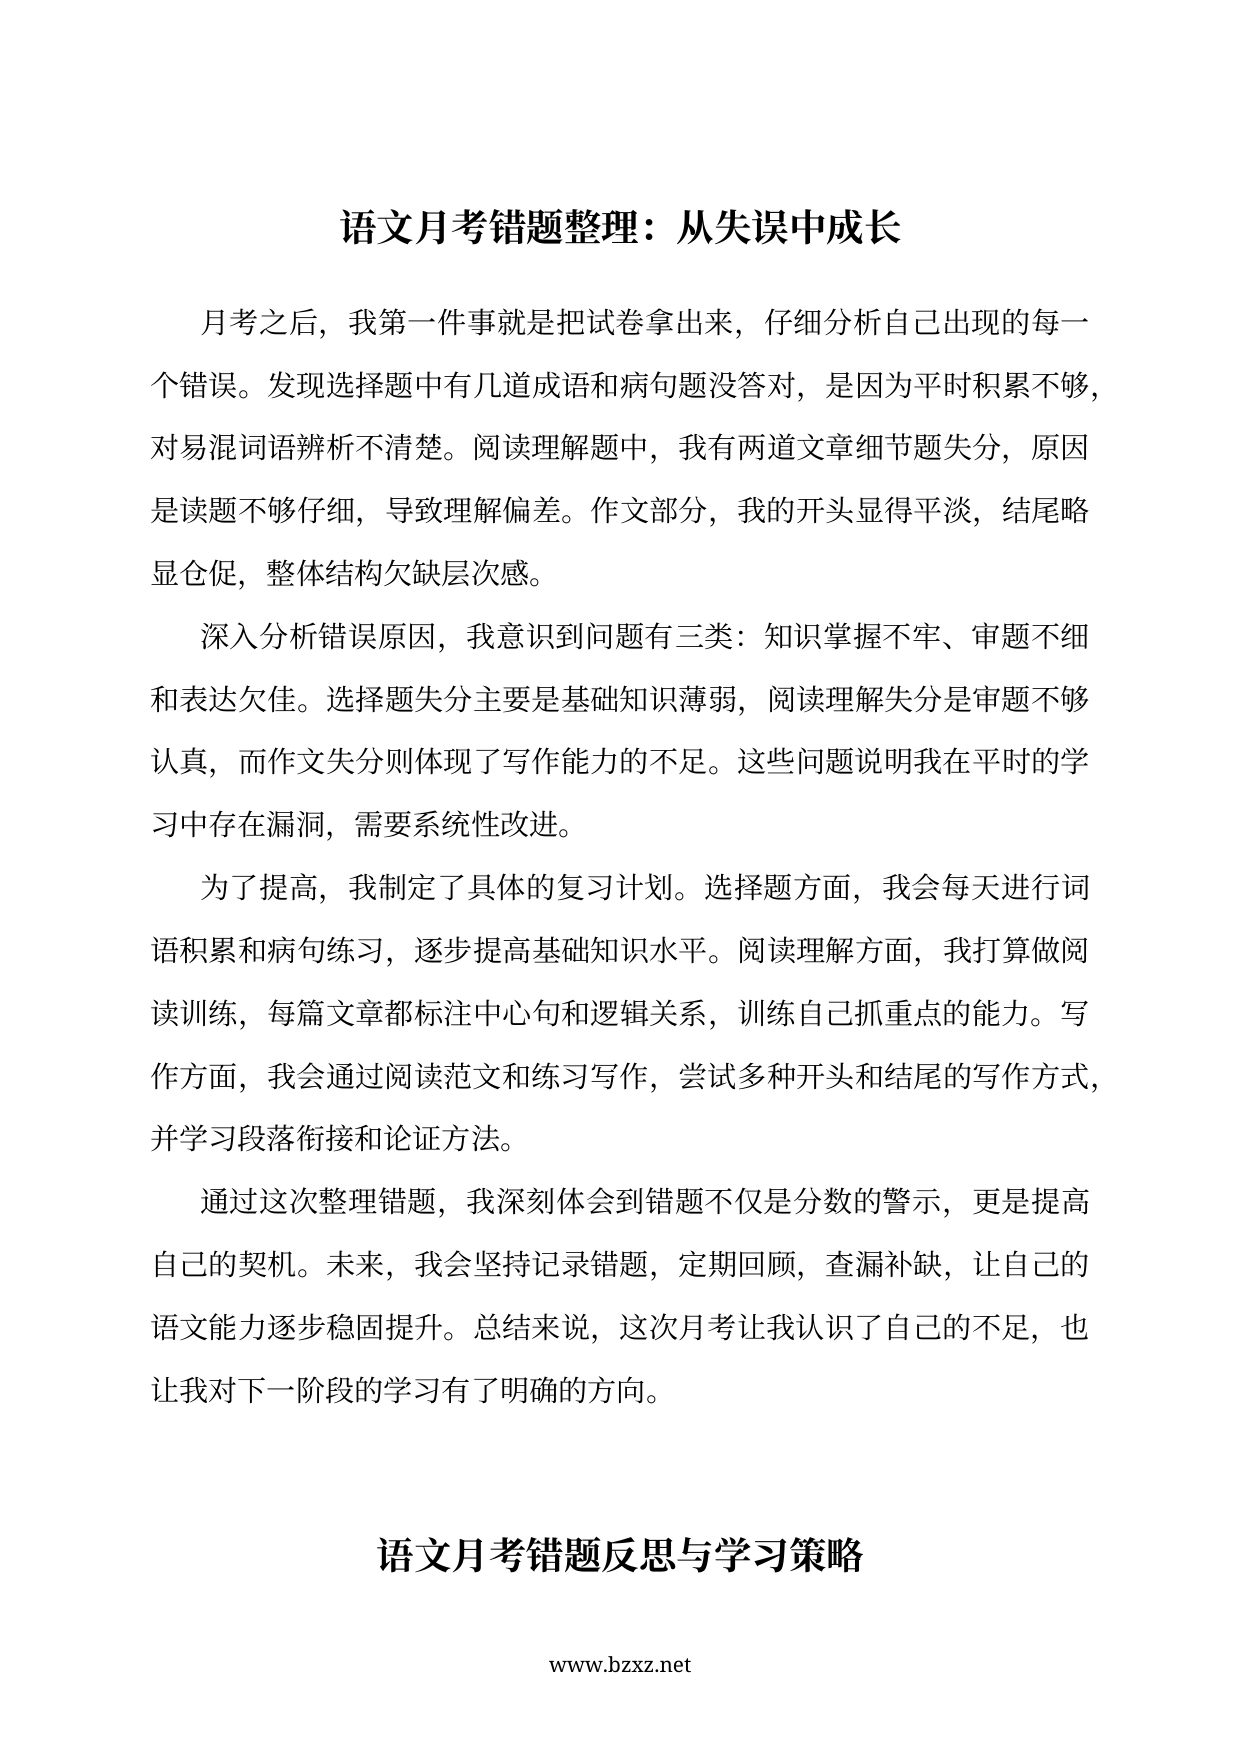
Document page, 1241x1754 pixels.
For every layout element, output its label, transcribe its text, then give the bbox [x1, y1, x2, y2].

text 通过这次整理错题，我深刻体会到错题不仅是分数的警示，更是提高自己的契机。未来，我会坚持记录错题，定期回顾，查漏补缺，让自己的语文能力逐步稳固提升。总结来说，这次月考让我认识了自己的不足，也让我对下一阶段的学习有了明确的方向。 [150, 1179, 1090, 1409]
text 为了提高，我制定了具体的复习计划。选择题方面，我会每天进行词语积累和病句练习，逐步提高基础知识水平。阅读理解方面，我打算做阅读训练，每篇文章都标注中心句和逻辑关系，训练自己抓重点的能力。写作方面，我会通过阅读范文和练习写作，尝试多种开头和结尾的写作方式，并学习段落衔接和论证方法。 [150, 865, 1090, 1158]
subtitle 语文月考错题整理：从失误中成长 [150, 198, 1090, 252]
subtitle 语文月考错题反思与学习策略 [150, 1526, 1090, 1580]
text 深入分析错误原因，我意识到问题有三类：知识掌握不牢、审题不细和表达欠佳。选择题失分主要是基础知识薄弱，阅读理解失分是审题不够认真，而作文失分则体现了写作能力的不足。这些问题说明我在平时的学习中存在漏洞，需要系统性改进。 [150, 614, 1090, 844]
text 月考之后，我第一件事就是把试卷拿出来，仔细分析自己出现的每一个错误。发现选择题中有几道成语和病句题没答对，是因为平时积累不够，对易混词语辨析不清楚。阅读理解题中，我有两道文章细节题失分，原因是读题不够仔细，导致理解偏差。作文部分，我的开头显得平淡，结尾略显仓促，整体结构欠缺层次感。 [150, 300, 1090, 593]
